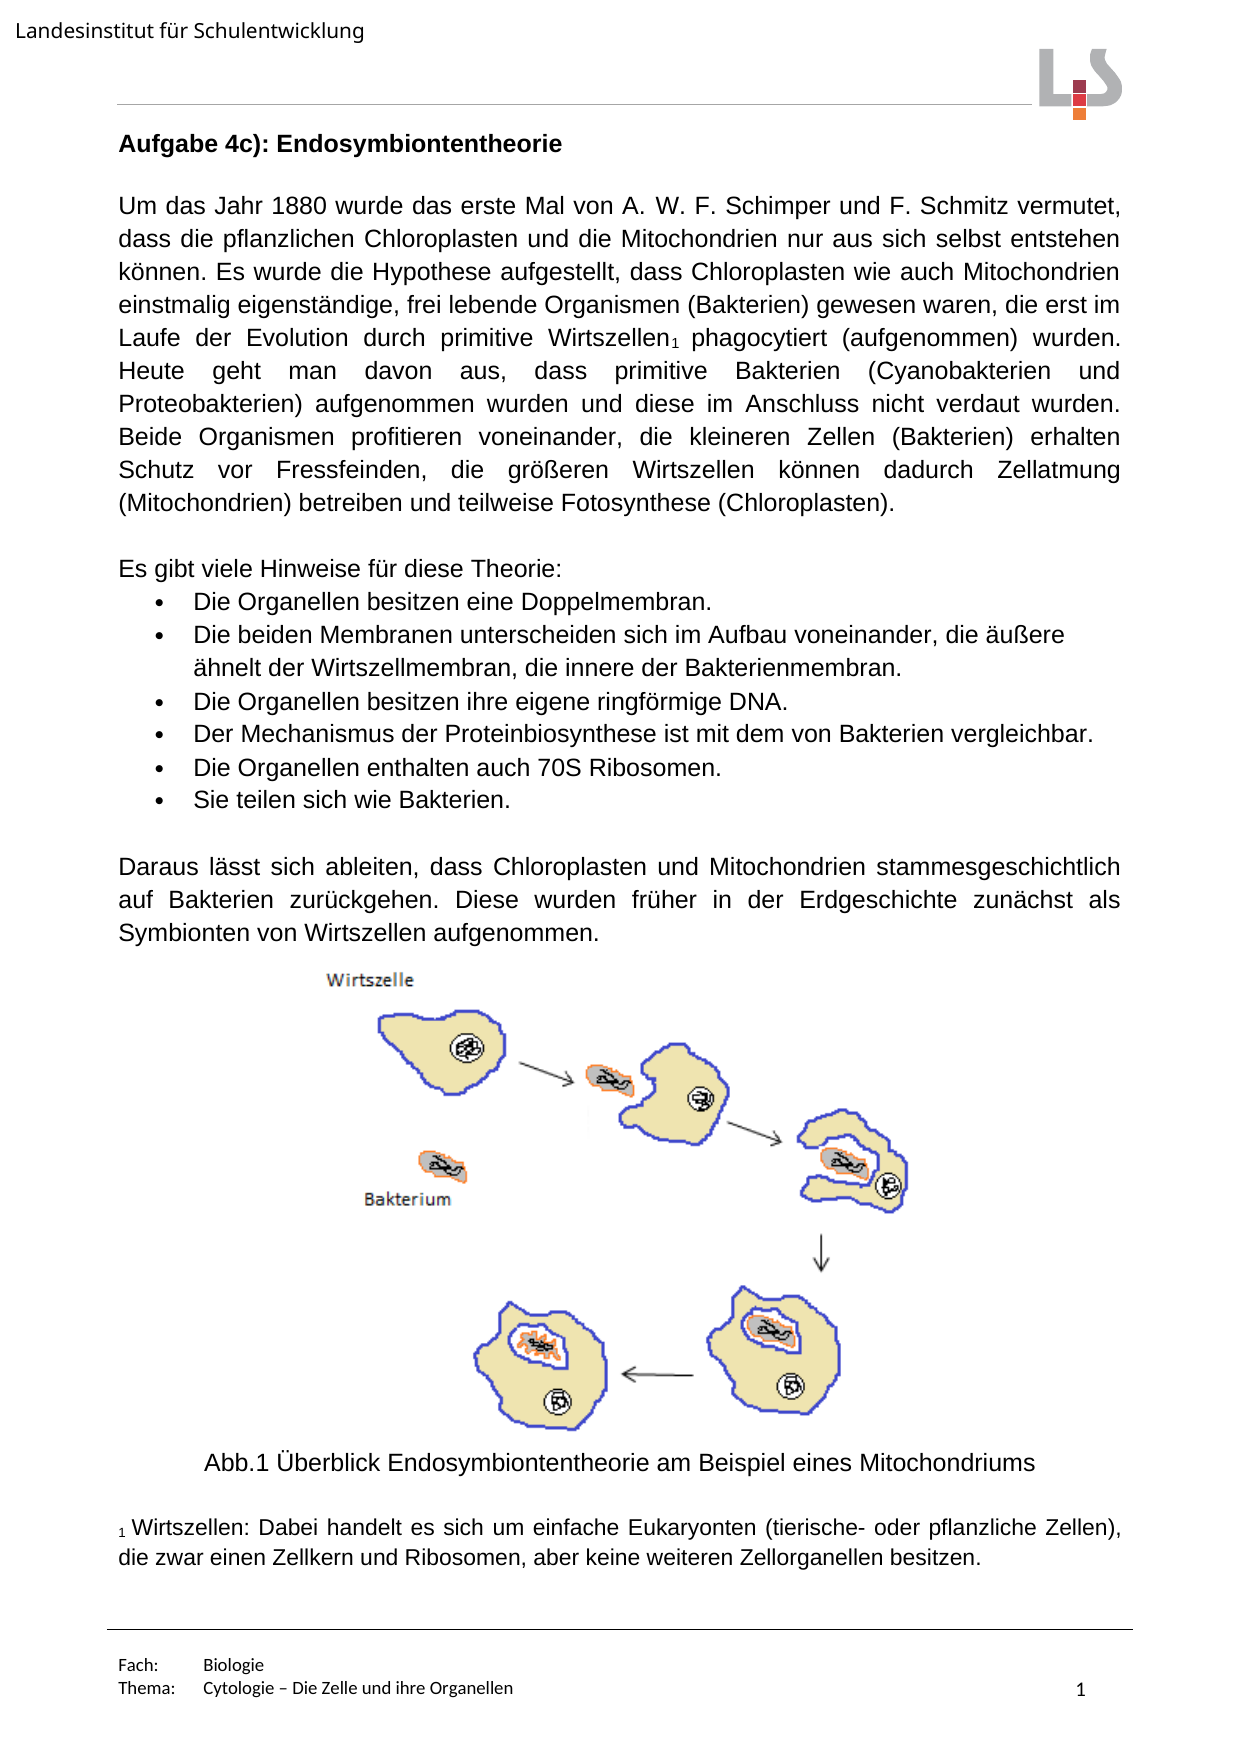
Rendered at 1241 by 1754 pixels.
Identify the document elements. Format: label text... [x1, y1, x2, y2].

picture [289, 967, 952, 1444]
text Abb.1 Überblick Endosymbiontentheorie am Beispiel eines Mitochondriums [118, 1448, 1122, 1477]
text Um das Jahr 1880 wurde das erste Mal von A. W. F. Schimper und F. Schmitz vermutet, dass die pflanzlichen Chloroplasten und die Mitochondrien nur aus sich selbst entstehen können. Es wurde die Hypothese aufgestellt, dass Chloroplasten wie auch Mitochondrien einstmalig eigenständige, frei lebende Organismen (Bakterien) gewesen waren, die erst im Laufe der Evolution durch primitive Wirtszellen1 phagocytiert (aufgenommen) wurden. Heute geht man davon aus, dass primitive Bakterien (Cyanobakterien und Proteobakterien) aufgenommen wurden und diese im Anschluss nicht verdaut wurden. Beide Organismen profitieren voneinander, die kleineren Zellen (Bakterien) erhalten Schutz vor Fressfeinden, die größeren Wirtszellen können dadurch Zellatmung (Mitochondrien) betreiben und teilweise Fotosynthese (Chloroplasten). [118, 191, 1122, 517]
list Die Organellen besitzen ihre eigene ringförmige DNA. [156, 686, 1122, 715]
text Daraus lässt sich ableiten, dass Chloroplasten und Mitochondrien stammesgeschichtlich auf Bakterien zurückgehen. Diese wurden früher in der Erdgeschichte zunächst als Symbionten von Wirtszellen aufgenommen. [118, 852, 1122, 946]
list Der Mechanismus der Proteinbiosynthese ist mit dem von Bakterien vergleichbar. [156, 719, 1122, 748]
list Die beiden Membranen unterscheiden sich im Aufbau voneinander, die äußere ähnelt der Wirtszellmembran, die innere der Bakterienmembran. [156, 620, 1122, 682]
list Sie teilen sich wie Bakterien. [156, 786, 1122, 814]
list Die Organellen besitzen eine Doppelmembran. [156, 587, 1122, 616]
text 1 Wirtszellen: Dabei handelt es sich um einfache Eukaryonten (tierische- oder pflanzliche Zellen), die zwar einen Zellkern und Ribosomen, aber keine weiteren Zellorganellen besitzen. [118, 1514, 1122, 1571]
text Aufgabe 4c): Endosymbiontentheorie [118, 129, 1122, 158]
list Die Organellen enthalten auch 70S Ribosomen. [156, 752, 1122, 781]
text Es gibt viele Hinweise für diese Theorie: [118, 554, 1122, 583]
